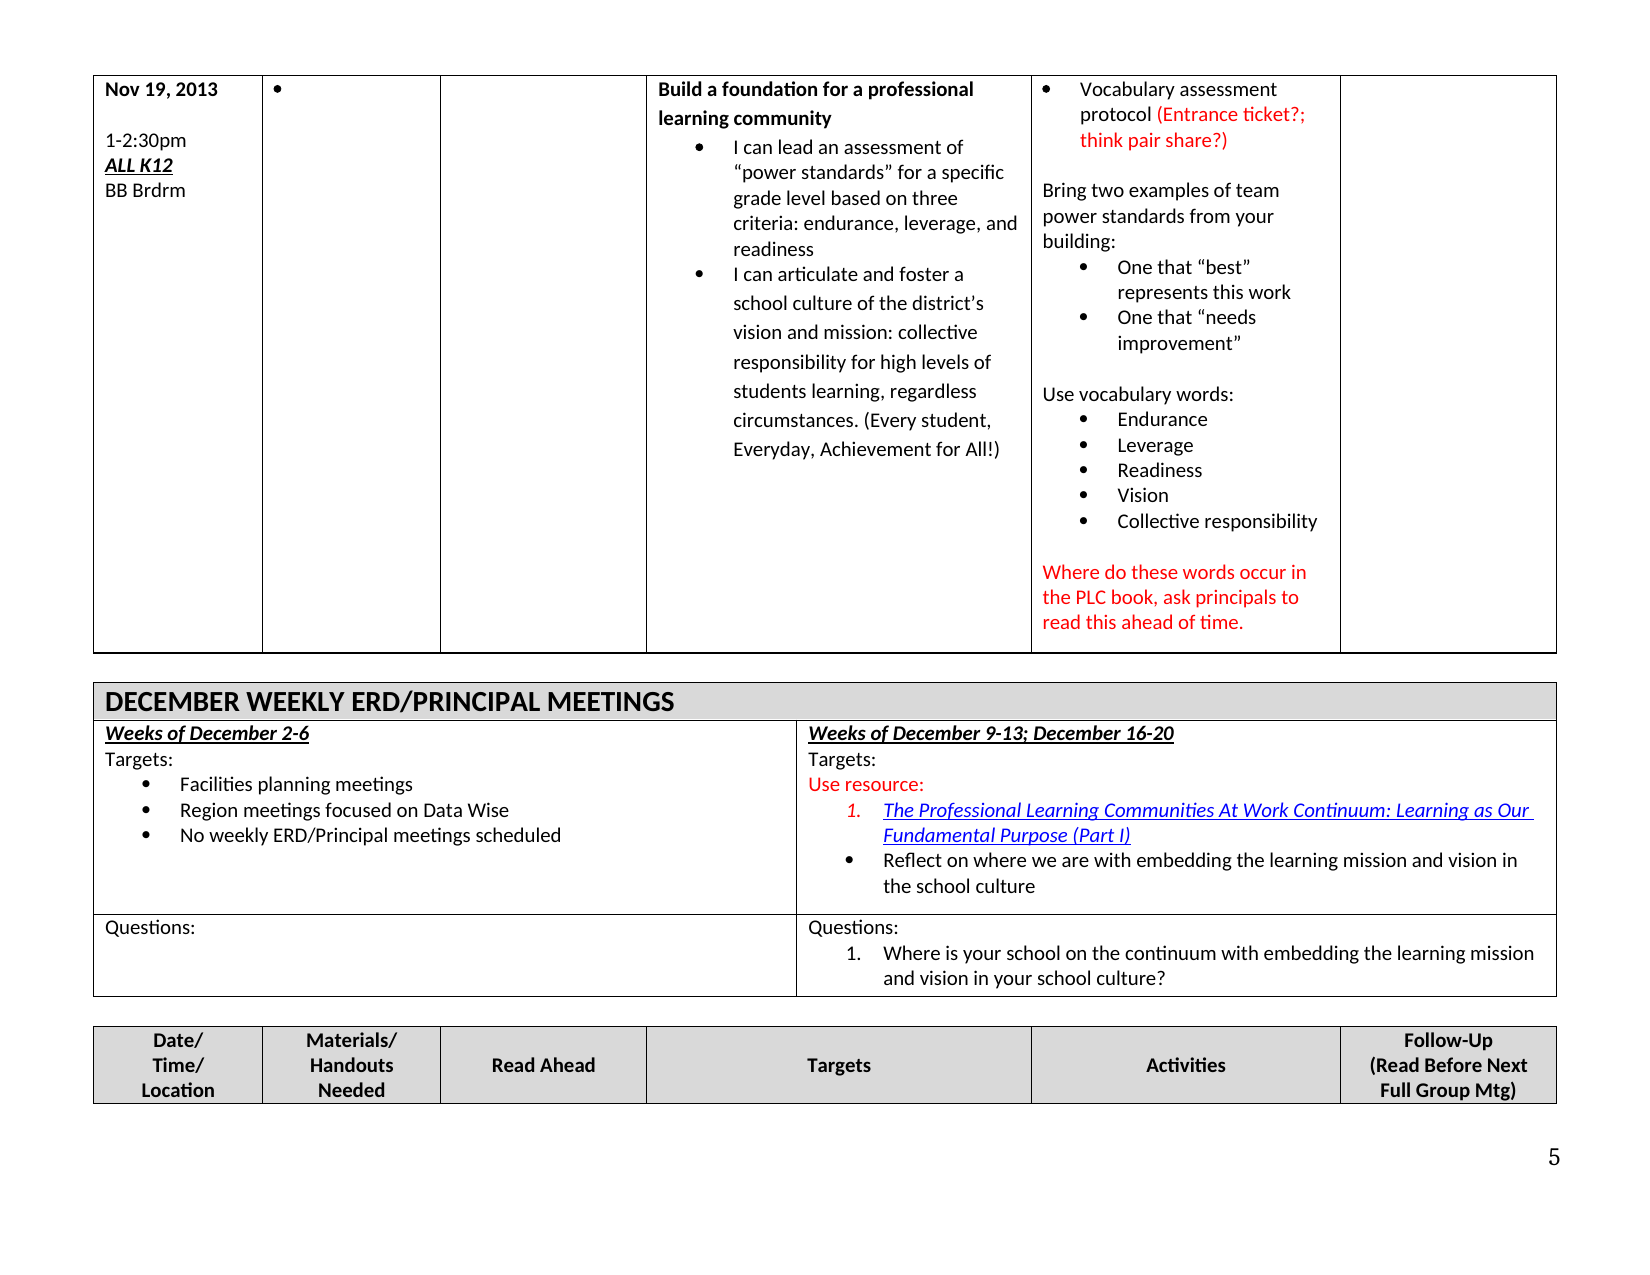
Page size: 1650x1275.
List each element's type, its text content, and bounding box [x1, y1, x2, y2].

table_cell Weeks of December 2-6 Targets: Facilities planning meetings Region meetings focused on Data Wise No weekly ERD/Principal meetings scheduled [94, 721, 796, 913]
table_header Activities [1032, 1027, 1340, 1103]
table_header Targets [647, 1027, 1031, 1103]
table_header Follow-Up (Read Before Next Full Group Mtg) [1341, 1027, 1556, 1103]
table_cell Questions: [94, 915, 796, 996]
table_cell [1341, 76, 1556, 652]
table_header Date/ Time/ Location [94, 1027, 262, 1103]
table_cell Weeks of December 9-13; December 16-20 Targets: Use resource: The Professional Learning Communities At Work Continuum: Learning as Our Fundamental Purpose (Part I) Reflect on where we are with embedding the learning mission and vision in the school culture [797, 721, 1556, 913]
table_cell [263, 76, 440, 652]
table_cell [441, 76, 646, 652]
table_header DECEMBER WEEKLY ERD/PRINCIPAL MEETINGS [94, 683, 1556, 719]
table_cell Build a foundation for a professional learning community I can lead an assessment of “power standards” for a specific grade level based on three criteria: endurance, leverage, and readiness I can articulate and foster a school culture of the district’s vision and mission: collective responsibility for high levels of students learning, regardless circumstances. (Every student, Everyday, Achievement for All!) [647, 76, 1031, 652]
table_cell Nov 19, 2013 1-2:30pm ALL K12 BB Brdrm [94, 76, 262, 652]
table_header Read Ahead [441, 1027, 646, 1103]
table_header Materials/ Handouts Needed [263, 1027, 440, 1103]
table_cell Questions: Where is your school on the continuum with embedding the learning mission and vision in your school culture? [797, 915, 1556, 996]
table_cell Vocabulary assessment protocol (Entrance ticket?; think pair share?) Bring two examples of team power standards from your building: One that “best” represents this work One that “needs improvement” Use vocabulary words: Endurance Leverage Readiness Vision Collective responsibility Where do these words occur in the PLC book, ask principals to read this ahead of time. [1032, 76, 1340, 652]
